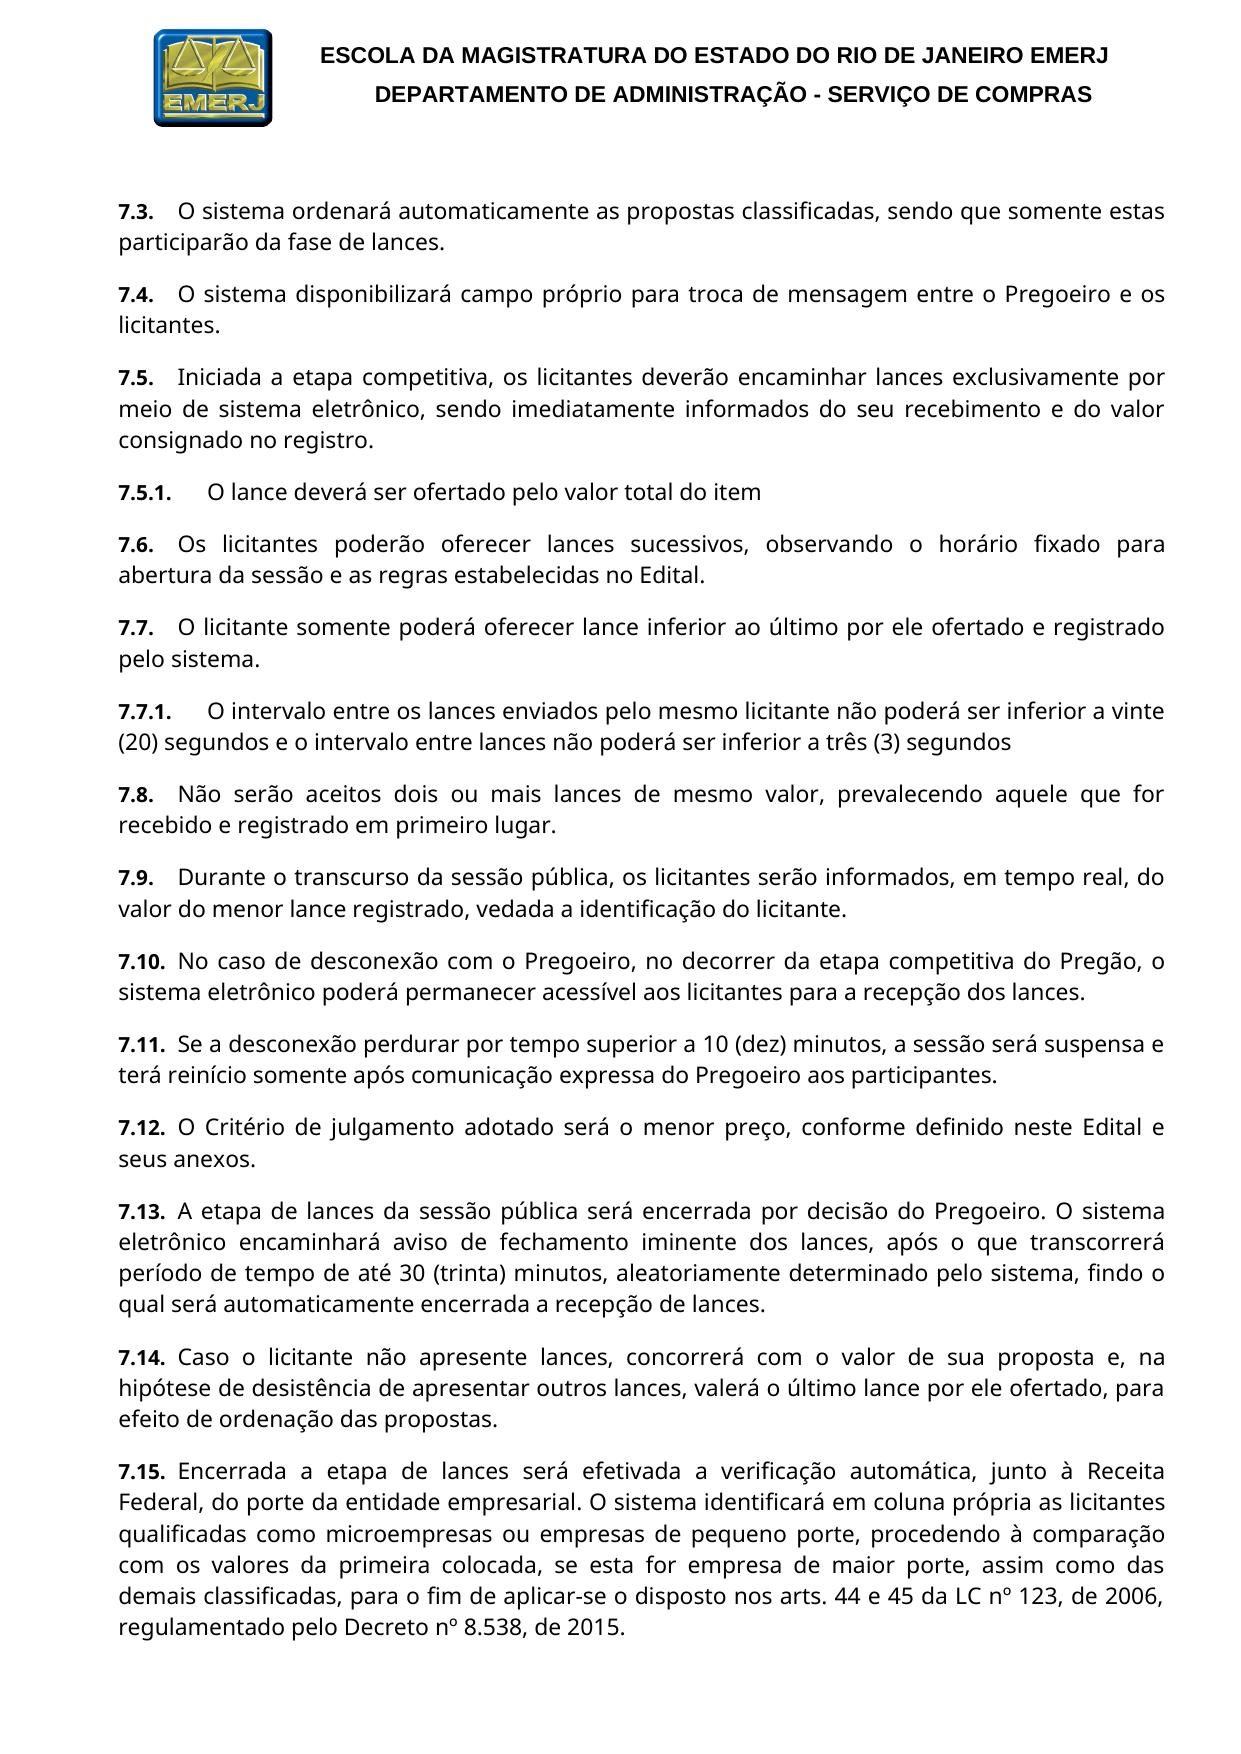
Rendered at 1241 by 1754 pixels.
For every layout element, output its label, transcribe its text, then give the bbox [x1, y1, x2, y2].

list O intervalo entre os lances enviados pelo mesmo licitante não poderá ser inferior a vinte (20) segundos e o intervalo entre lances não poderá ser inferior a três (3) segundos [118, 695, 1166, 757]
list Não serão aceitos dois ou mais lances de mesmo valor, prevalecendo aquele que for recebido e registrado em primeiro lugar. [118, 778, 1166, 841]
list No caso de desconexão com o Pregoeiro, no decorrer da etapa competitiva do Pregão, o sistema eletrônico poderá permanecer acessível aos licitantes para a recepção dos lances. [118, 945, 1166, 1007]
list O Critério de julgamento adotado será o menor preço, conforme definido neste Edital e seus anexos. [118, 1111, 1166, 1174]
list A etapa de lances da sessão pública será encerrada por decisão do Pregoeiro. O sistema eletrônico encaminhará aviso de fechamento iminente dos lances, após o que transcorrerá período de tempo de até 30 (trinta) minutos, aleatoriamente determinado pelo sistema, findo o qual será automaticamente encerrada a recepção de lances. [118, 1195, 1166, 1320]
list Os licitantes poderão oferecer lances sucessivos, observando o horário fixado para abertura da sessão e as regras estabelecidas no Edital. [118, 528, 1166, 591]
list O sistema disponibilizará campo próprio para troca de mensagem entre o Pregoeiro e os licitantes. [118, 278, 1166, 341]
list Caso o licitante não apresente lances, concorrerá com o valor de sua proposta e, na hipótese de desistência de apresentar outros lances, valerá o último lance por ele ofertado, para efeito de ordenação das propostas. [118, 1341, 1166, 1434]
list Durante o transcurso da sessão pública, os licitantes serão informados, em tempo real, do valor do menor lance registrado, vedada a identificação do licitante. [118, 861, 1166, 924]
list Se a desconexão perdurar por tempo superior a 10 (dez) minutos, a sessão será suspensa e terá reinício somente após comunicação expressa do Pregoeiro aos participantes. [118, 1028, 1166, 1091]
list Encerrada a etapa de lances será efetivada a verificação automática, junto à Receita Federal, do porte da entidade empresarial. O sistema identificará em coluna própria as licitantes qualificadas como microempresas ou empresas de pequeno porte, procedendo à comparação com os valores da primeira colocada, se esta for empresa de maior porte, assim como das demais classificadas, para o fim de aplicar-se o disposto nos arts. 44 e 45 da LC nº 123, de 2006, regulamentado pelo Decreto nº 8.538, de 2015. [118, 1455, 1166, 1643]
list O sistema ordenará automaticamente as propostas classificadas, sendo que somente estas participarão da fase de lances. [118, 195, 1166, 257]
list O licitante somente poderá oferecer lance inferior ao último por ele ofertado e registrado pelo sistema. [118, 611, 1166, 674]
list Iniciada a etapa competitiva, os licitantes deverão encaminhar lances exclusivamente por meio de sistema eletrônico, sendo imediatamente informados do seu recebimento e do valor consignado no registro. [118, 361, 1166, 455]
list O lance deverá ser ofertado pelo valor total do item [118, 476, 1166, 507]
